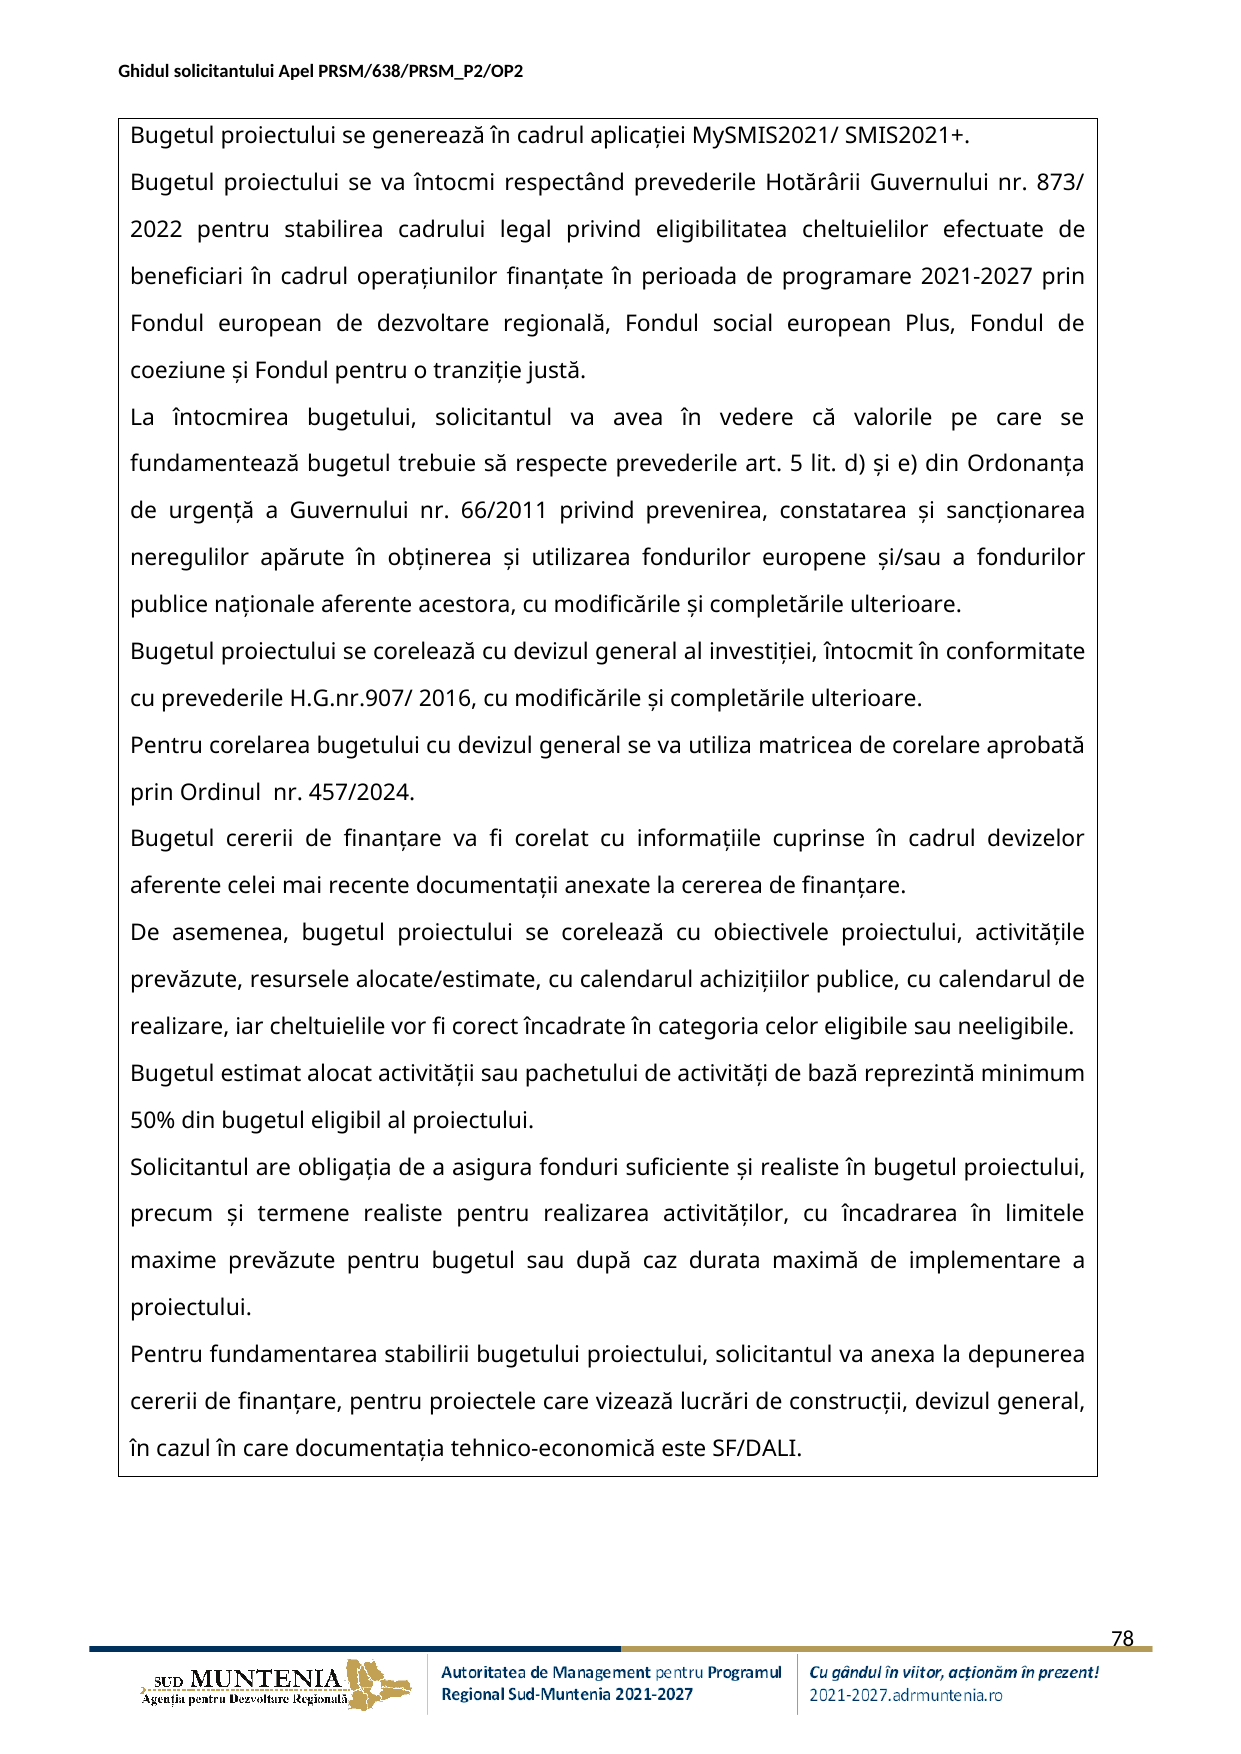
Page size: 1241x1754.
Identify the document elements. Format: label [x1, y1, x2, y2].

table_header [119, 119, 1097, 1476]
picture [89, 1646, 1153, 1715]
